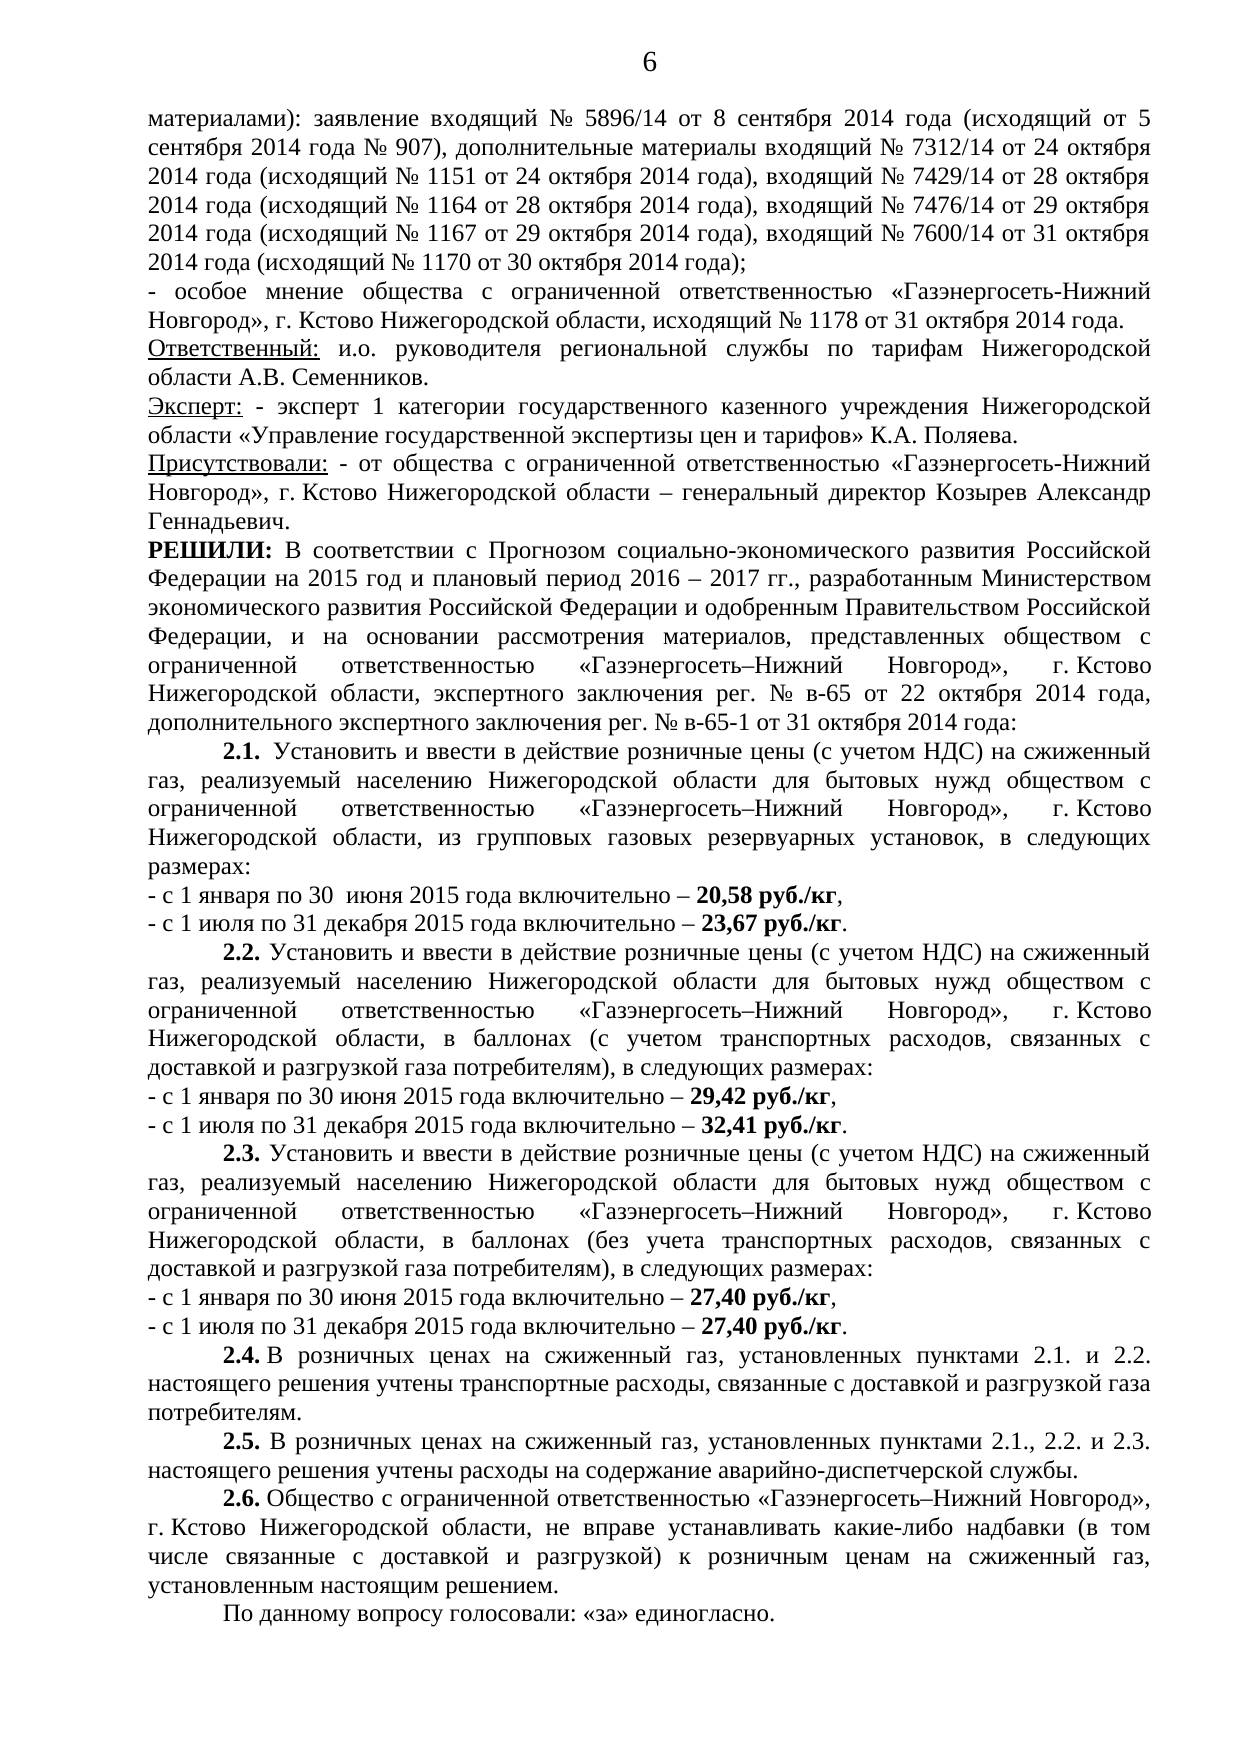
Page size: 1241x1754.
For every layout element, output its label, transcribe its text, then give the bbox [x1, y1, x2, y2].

text Ответственный: и.о. руководителя региональной службы по тарифам Нижегородской области А.В. Семенников. [148, 333, 1152, 391]
text - с 1 июля по 31 декабря 2015 года включительно – 23,67 руб./кг. [148, 908, 1152, 937]
text 2.4. В розничных ценах на сжиженный газ, установленных пунктами 2.1. и 2.2. настоящего решения учтены транспортные расходы, связанные с доставкой и разгрузкой газа потребителям. [148, 1340, 1152, 1426]
text 2.1. Установить и ввести в действие розничные цены (с учетом НДС) на сжиженный газ, реализуемый населению Нижегородской области для бытовых нужд обществом с ограниченной ответственностью «Газэнергосеть–Нижний Новгород», г. Кстово Нижегородской области, из групповых газовых резервуарных установок, в следующих размерах: [148, 736, 1152, 880]
text 2.6. Общество с ограниченной ответственностью «Газэнергосеть–Нижний Новгород», г. Кстово Нижегородской области, не вправе устанавливать какие-либо надбавки (в том числе связанные с доставкой и разгрузкой) к розничным ценам на сжиженный газ, установленным настоящим решением. [148, 1483, 1152, 1598]
text - с 1 июля по 31 декабря 2015 года включительно – 27,40 руб./кг. [148, 1311, 1152, 1340]
text - с 1 января по 30 июня 2015 года включительно – 29,42 руб./кг, [148, 1081, 1152, 1110]
text - с 1 января по 30 июня 2015 года включительно – 27,40 руб./кг, [148, 1282, 1152, 1311]
text 2.5. В розничных ценах на сжиженный газ, установленных пунктами 2.1., 2.2. и 2.3. настоящего решения учтены расходы на содержание аварийно-диспетчерской службы. [148, 1426, 1152, 1483]
text - с 1 июля по 31 декабря 2015 года включительно – 32,41 руб./кг. [148, 1110, 1152, 1138]
text - особое мнение общества с ограниченной ответственностью «Газэнергосеть-Нижний Новгород», г. Кстово Нижегородской области, исходящий № 1178 от 31 октября 2014 года. [148, 276, 1152, 333]
text Присутствовали: - от общества с ограниченной ответственностью «Газэнергосеть-Нижний Новгород», г. Кстово Нижегородской области – генеральный директор Козырев Александр Геннадьевич. [148, 448, 1152, 535]
text По данному вопросу голосовали: «за» единогласно. [148, 1598, 1152, 1627]
text 2.3. Установить и ввести в действие розничные цены (с учетом НДС) на сжиженный газ, реализуемый населению Нижегородской области для бытовых нужд обществом с ограниченной ответственностью «Газэнергосеть–Нижний Новгород», г. Кстово Нижегородской области, в баллонах (без учета транспортных расходов, связанных с доставкой и разгрузкой газа потребителям), в следующих размерах: [148, 1138, 1152, 1282]
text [148, 103, 1152, 276]
text - с 1 января по 30 июня 2015 года включительно – 20,58 руб./кг, [148, 880, 1152, 908]
text 2.2. Установить и ввести в действие розничные цены (с учетом НДС) на сжиженный газ, реализуемый населению Нижегородской области для бытовых нужд обществом с ограниченной ответственностью «Газэнергосеть–Нижний Новгород», г. Кстово Нижегородской области, в баллонах (с учетом транспортных расходов, связанных с доставкой и разгрузкой газа потребителям), в следующих размерах: [148, 937, 1152, 1081]
text РЕШИЛИ: В соответствии с Прогнозом социально-экономического развития Российской Федерации на 2015 год и плановый период 2016 – 2017 гг., разработанным Министерством экономического развития Российской Федерации и одобренным Правительством Российской Федерации, и на основании рассмотрения материалов, представленных обществом с ограниченной ответственностью «Газэнергосеть–Нижний Новгород», г. Кстово Нижегородской области, экспертного заключения рег. № в-65 от 22 октября 2014 года, дополнительного экспертного заключения рег. № в-65-1 от 31 октября 2014 года: [148, 535, 1152, 736]
text Эксперт: - эксперт 1 категории государственного казенного учреждения Нижегородской области «Управление государственной экспертизы цен и тарифов» К.А. Поляева. [148, 391, 1152, 448]
